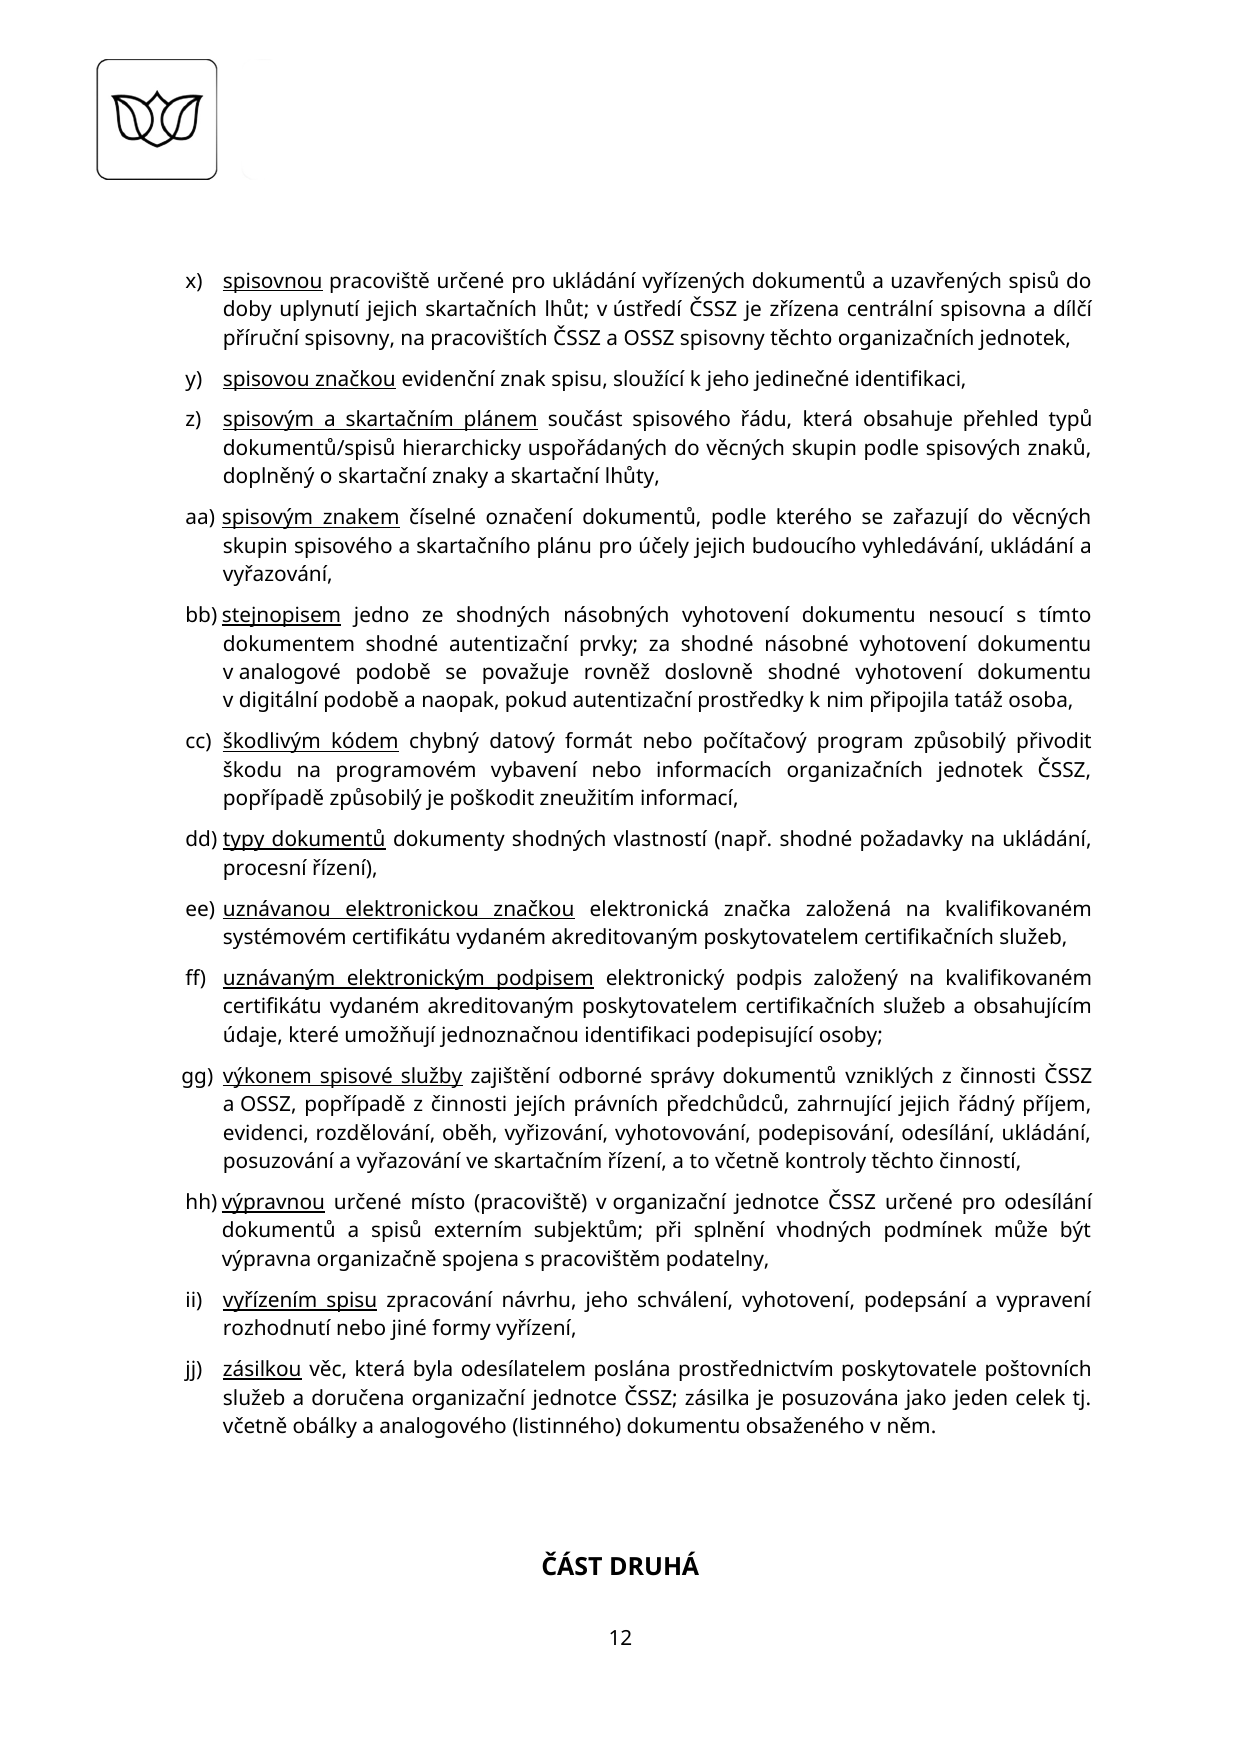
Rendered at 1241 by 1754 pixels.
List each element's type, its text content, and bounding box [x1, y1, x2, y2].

list spisovnou pracoviště určené pro ukládání vyřízených dokumentů a uzavřených spisů do doby uplynutí jejich skartačních lhůt; v ústředí ČSSZ je zřízena centrální spisovna a dílčí příruční spisovny, na pracovištích ČSSZ a OSSZ spisovny těchto organizačních jednotek, [185, 266, 1092, 351]
list uznávaným elektronickým podpisem elektronický podpis založený na kvalifikovaném certifikátu vydaném akreditovaným poskytovatelem certifikačních služeb a obsahujícím údaje, které umožňují jednoznačnou identifikaci podepisující osoby; [185, 963, 1092, 1048]
text ČÁST DRUHÁ [148, 1549, 1092, 1583]
list typy dokumentů dokumenty shodných vlastností (např. shodné požadavky na ukládání, procesní řízení), [185, 824, 1092, 881]
list spisovým znakem číselné označení dokumentů, podle kterého se zařazují do věcných skupin spisového a skartačního plánu pro účely jejich budoucího vyhledávání, ukládání a vyřazování, [185, 502, 1092, 588]
list výpravnou určené místo (pracoviště) v organizační jednotce ČSSZ určené pro odesílání dokumentů a spisů externím subjektům; při splnění vhodných podmínek může být výpravna organizačně spojena s pracovištěm podatelny, [185, 1187, 1092, 1272]
picture [0, 59, 1241, 180]
list spisovým a skartačním plánem součást spisového řádu, která obsahuje přehled typů dokumentů/spisů hierarchicky uspořádaných do věcných skupin podle spisových znaků, doplněný o skartační znaky a skartační lhůty, [185, 404, 1092, 490]
list škodlivým kódem chybný datový formát nebo počítačový program způsobilý přivodit škodu na programovém vybavení nebo informacích organizačních jednotek ČSSZ, popřípadě způsobilý je poškodit zneužitím informací, [185, 726, 1092, 812]
list stejnopisem jedno ze shodných násobných vyhotovení dokumentu nesoucí s tímto dokumentem shodné autentizační prvky; za shodné násobné vyhotovení dokumentu v analogové podobě se považuje rovněž doslovně shodné vyhotovení dokumentu v digitální podobě a naopak, pokud autentizační prostředky k nim připojila tatáž osoba, [185, 600, 1092, 714]
list spisovou značkou evidenční znak spisu, sloužící k jeho jedinečné identifikaci, [185, 364, 1092, 392]
list uznávanou elektronickou značkou elektronická značka založená na kvalifikovaném systémovém certifikátu vydaném akreditovaným poskytovatelem certifikačních služeb, [185, 894, 1092, 951]
list vyřízením spisu zpracování návrhu, jeho schválení, vyhotovení, podepsání a vypravení rozhodnutí nebo jiné formy vyřízení, [185, 1285, 1092, 1342]
list výkonem spisové služby zajištění odborné správy dokumentů vzniklých z činnosti ČSSZ a OSSZ, popřípadě z činnosti jejích právních předchůdců, zahrnující jejich řádný příjem, evidenci, rozdělování, oběh, vyřizování, vyhotovování, podepisování, odesílání, ukládání, posuzování a vyřazování ve skartačním řízení, a to včetně kontroly těchto činností, [181, 1061, 1092, 1174]
list zásilkou věc, která byla odesílatelem poslána prostřednictvím poskytovatele poštovních služeb a doručena organizační jednotce ČSSZ; zásilka je posuzována jako jeden celek tj. včetně obálky a analogového (listinného) dokumentu obsaženého v něm. [185, 1354, 1092, 1439]
